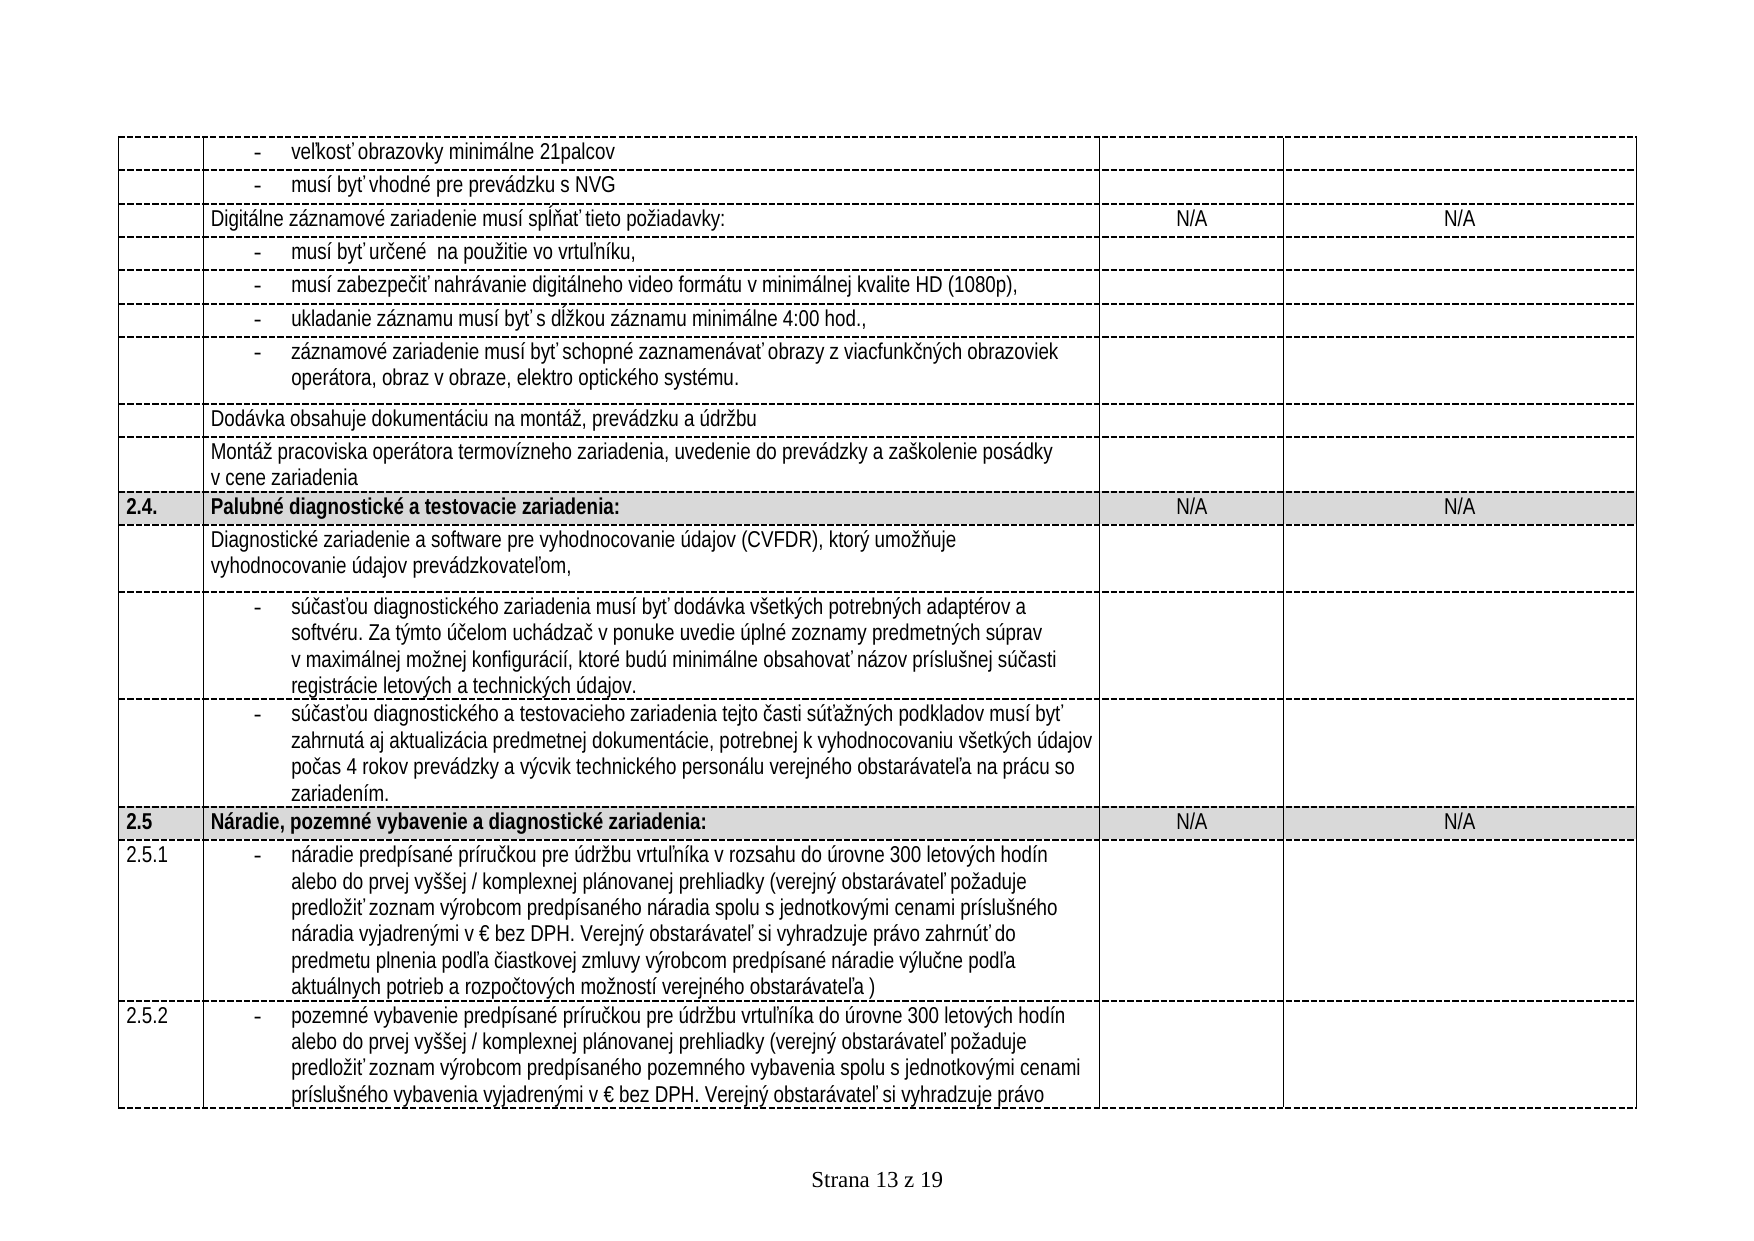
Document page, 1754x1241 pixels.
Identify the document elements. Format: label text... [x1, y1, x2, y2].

table_cell Montáž pracoviska operátora termovízneho zariadenia, uvedenie do prevádzky a zaškolenie posádky v cene zariadenia [204, 436, 1099, 491]
table_cell [1284, 303, 1636, 336]
table_cell N/A [1100, 806, 1283, 839]
table_cell [119, 436, 203, 491]
table_cell [119, 169, 203, 202]
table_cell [204, 1000, 1099, 1107]
table_cell 2.5.2 [119, 1000, 203, 1107]
table_cell [1284, 403, 1636, 436]
table_cell [1100, 698, 1283, 806]
table_cell [1284, 269, 1636, 302]
table_cell N/A [1284, 203, 1636, 236]
table_cell musí byť vhodné pre prevádzku s NVG [204, 169, 1099, 202]
table_cell [1284, 336, 1636, 402]
table_cell [1100, 136, 1283, 169]
table_cell [1100, 169, 1283, 202]
table_cell Dodávka obsahuje dokumentáciu na montáž, prevádzku a údržbu [204, 403, 1099, 436]
table_cell [119, 236, 203, 269]
table_cell [1100, 336, 1283, 402]
table_cell súčasťou diagnostického a testovacieho zariadenia tejto časti súťažných podkladov musí byť zahrnutá aj aktualizácia predmetnej dokumentácie, potrebnej k vyhodnocovaniu všetkých údajov počas 4 rokov prevádzky a výcvik technického personálu verejného obstarávateľa na prácu so zariadením. [204, 698, 1099, 806]
table_cell náradie predpísané príručkou pre údržbu vrtuľníka v rozsahu do úrovne 300 letových hodín alebo do prvej vyššej / komplexnej plánovanej prehliadky (verejný obstarávateľ požaduje predložiť zoznam výrobcom predpísaného náradia spolu s jednotkovými cenami príslušného náradia vyjadrenými v € bez DPH. Verejný obstarávateľ si vyhradzuje právo zahrnúť do predmetu plnenia podľa čiastkovej zmluvy výrobcom predpísané náradie výlučne podľa aktuálnych potrieb a rozpočtových možností verejného obstarávateľa ) [204, 839, 1099, 999]
table_cell [119, 403, 203, 436]
table_cell [1100, 1000, 1283, 1107]
table_cell [1284, 436, 1636, 491]
table_cell musí byť určené na použitie vo vrtuľníku, [204, 236, 1099, 269]
table_cell [119, 591, 203, 698]
table_cell [1100, 591, 1283, 698]
table_cell záznamové zariadenie musí byť schopné zaznamenávať obrazy z viacfunkčných obrazoviek operátora, obraz v obraze, elektro optického systému. [204, 336, 1099, 402]
table_cell 2.4. [119, 491, 203, 524]
table_cell [1100, 269, 1283, 302]
table_cell Diagnostické zariadenie a software pre vyhodnocovanie údajov (CVFDR), ktorý umožňuje vyhodnocovanie údajov prevádzkovateľom, [204, 524, 1099, 591]
table_cell [1100, 236, 1283, 269]
table_cell Digitálne záznamové zariadenie musí spĺňať tieto požiadavky: [204, 203, 1099, 236]
table_cell [1284, 136, 1636, 169]
table_cell [1284, 698, 1636, 806]
table_cell N/A [1100, 203, 1283, 236]
table_cell [1100, 524, 1283, 591]
table_cell [1100, 436, 1283, 491]
table_cell [1100, 303, 1283, 336]
table_cell 2.5 [119, 806, 203, 839]
table_cell musí zabezpečiť nahrávanie digitálneho video formátu v minimálnej kvalite HD (1080p), [204, 269, 1099, 302]
table_cell [1284, 524, 1636, 591]
table_cell Náradie, pozemné vybavenie a diagnostické zariadenia: [204, 806, 1099, 839]
table_cell [119, 336, 203, 402]
table_cell [119, 269, 203, 302]
table_cell [1284, 169, 1636, 202]
table_cell N/A [1284, 491, 1636, 524]
table_cell N/A [1284, 806, 1636, 839]
table_cell [1100, 403, 1283, 436]
table_cell [119, 698, 203, 806]
table_cell [1284, 591, 1636, 698]
table_cell [1100, 839, 1283, 999]
table_cell [1284, 839, 1636, 999]
table_cell ukladanie záznamu musí byť s dĺžkou záznamu minimálne 4:00 hod., [204, 303, 1099, 336]
table_cell N/A [1100, 491, 1283, 524]
table_cell [119, 303, 203, 336]
table_cell [1284, 1000, 1636, 1107]
table_cell 2.5.1 [119, 839, 203, 999]
table_cell [119, 203, 203, 236]
table_cell [119, 524, 203, 591]
table_cell [119, 136, 203, 169]
table_cell [1284, 236, 1636, 269]
table_cell súčasťou diagnostického zariadenia musí byť dodávka všetkých potrebných adaptérov a softvéru. Za týmto účelom uchádzač v ponuke uvedie úplné zoznamy predmetných súprav v maximálnej možnej konfigurácií, ktoré budú minimálne obsahovať názov príslušnej súčasti registrácie letových a technických údajov. [204, 591, 1099, 698]
table_cell Palubné diagnostické a testovacie zariadenia: [204, 491, 1099, 524]
table_cell veľkosť obrazovky minimálne 21palcov [204, 136, 1099, 169]
